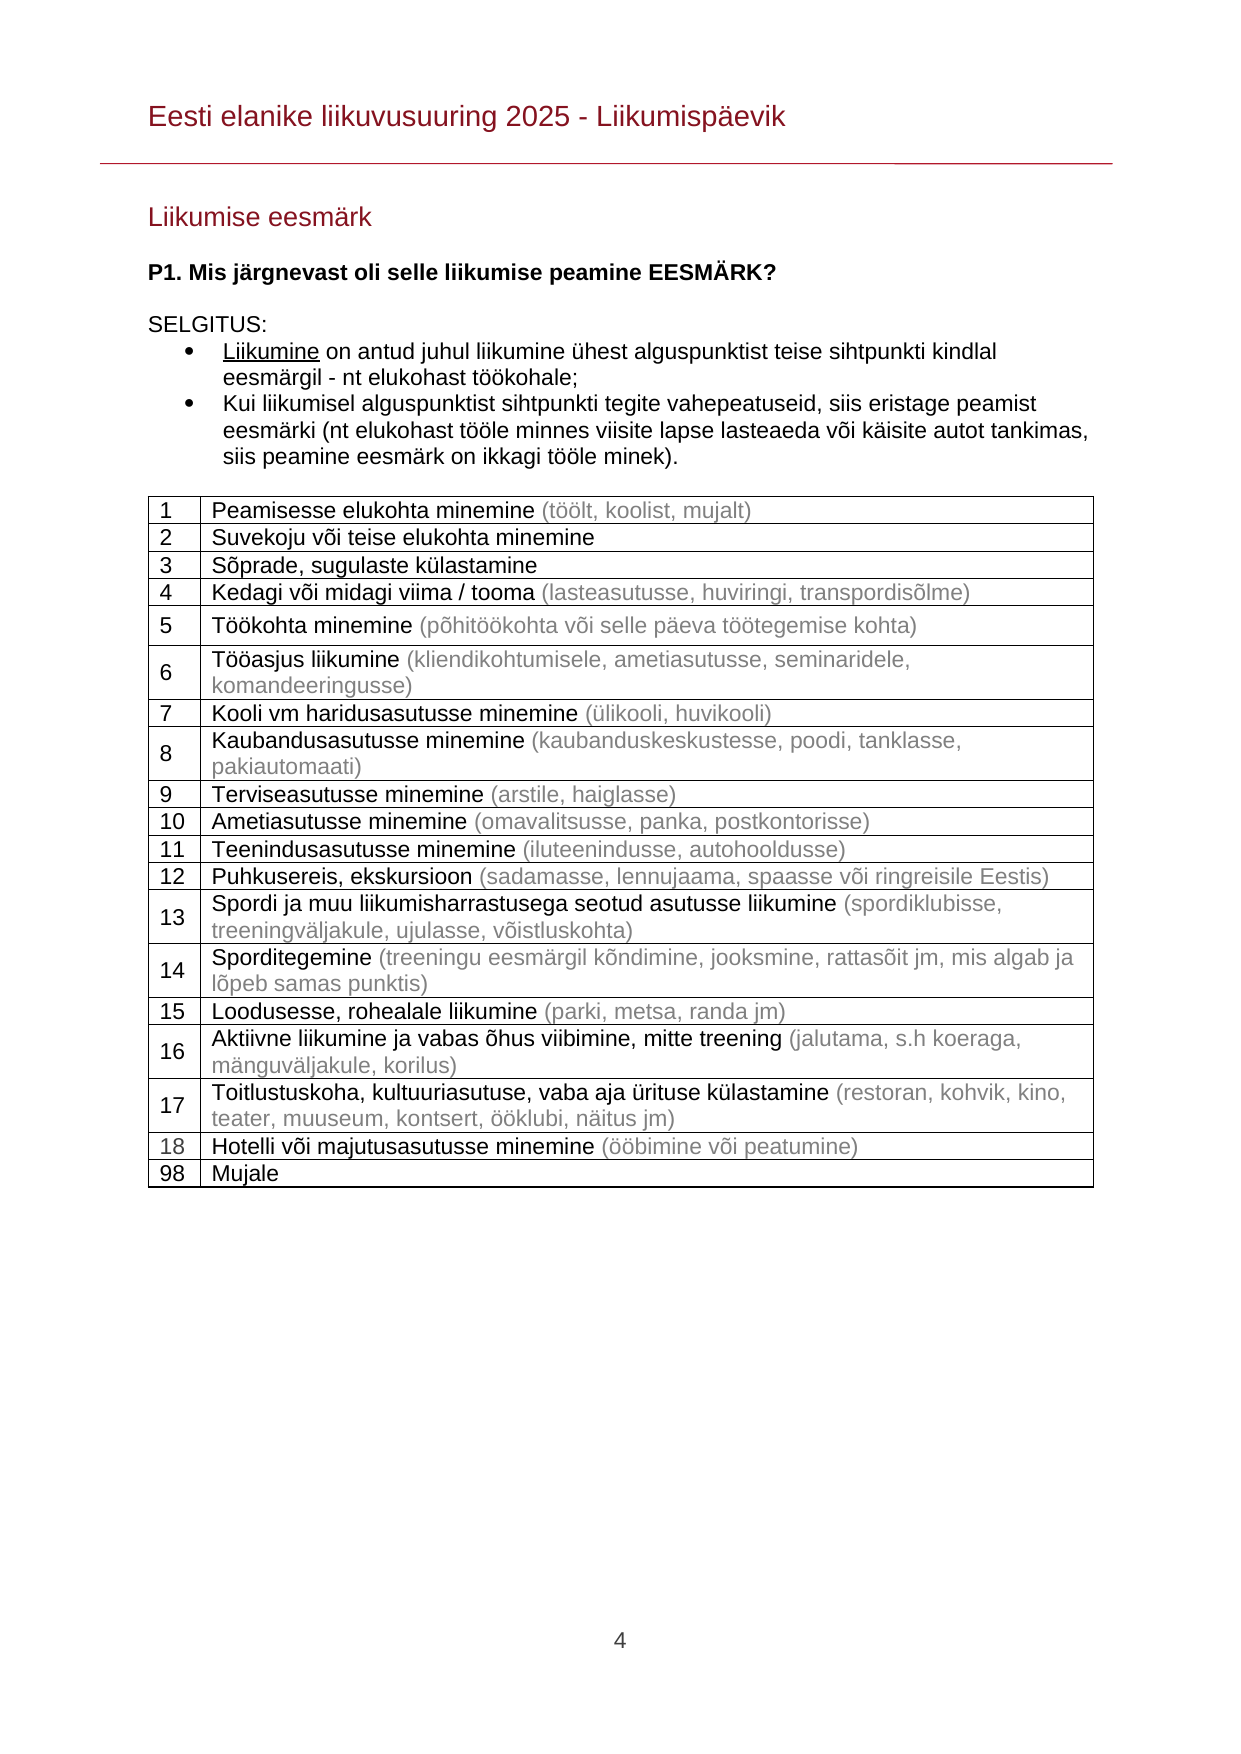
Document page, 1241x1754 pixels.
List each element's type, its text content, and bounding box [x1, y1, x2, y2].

table_cell 5 [149, 606, 200, 645]
table_cell Toitlustuskoha, kultuuriasutuse, vaba aja ürituse külastamine (restoran, kohvik, kino, teater, muuseum, kontsert, ööklubi, näitus jm) [201, 1079, 1093, 1132]
table_cell 8 [149, 727, 200, 780]
table_cell Mujale [201, 1160, 1093, 1186]
table_cell Hotelli või majutusasutusse minemine (ööbimine või peatumine) [201, 1133, 1093, 1159]
table_cell Kedagi või midagi viima / tooma (lasteasutusse, huviringi, transpordisõlme) [201, 579, 1093, 605]
table_cell Terviseasutusse minemine (arstile, haiglasse) [201, 781, 1093, 807]
table_cell Spordi ja muu liikumisharrastusega seotud asutusse liikumine (spordiklubisse, treeningväljakule, ujulasse, võistluskohta) [201, 890, 1093, 943]
table_cell 11 [149, 836, 200, 862]
list Kui liikumisel alguspunktist sihtpunkti tegite vahepeatuseid, siis eristage peamist eesmärki (nt elukohast tööle minnes viisite lapse lasteaeda või käisite autot tankimas, siis peamine eesmärk on ikkagi tööle minek). [185, 390, 1093, 469]
table_cell Töökohta minemine (põhitöökohta või selle päeva töötegemise kohta) [201, 606, 1093, 645]
list Liikumine on antud juhul liikumine ühest alguspunktist teise sihtpunkti kindlal eesmärgil - nt elukohast töökohale; [185, 338, 1093, 390]
table_cell 12 [149, 863, 200, 889]
table_header Peamisesse elukohta minemine (töölt, koolist, mujalt) [201, 497, 1093, 523]
table_cell Teenindusasutusse minemine (iluteenindusse, autohooldusse) [201, 836, 1093, 862]
table_cell 13 [149, 890, 200, 943]
table_cell 16 [149, 1025, 200, 1078]
table_cell 98 [149, 1160, 200, 1186]
table_cell 2 [149, 524, 200, 551]
table_cell Ametiasutusse minemine (omavalitsusse, panka, postkontorisse) [201, 808, 1093, 834]
table_cell 17 [149, 1079, 200, 1132]
table_cell 15 [149, 998, 200, 1024]
text P1. Mis järgnevast oli selle liikumise peamine EESMÄRK? [148, 259, 1093, 285]
table_cell Tööasjus liikumine (kliendikohtumisele, ametiasutusse, seminaridele, komandeeringusse) [201, 646, 1093, 698]
table_cell 9 [149, 781, 200, 807]
table_cell 4 [149, 579, 200, 605]
table_cell 6 [149, 646, 200, 698]
table_cell 10 [149, 808, 200, 834]
table_cell Sporditegemine (treeningu eesmärgil kõndimine, jooksmine, rattasõit jm, mis algab ja lõpeb samas punktis) [201, 944, 1093, 997]
table_cell 18 [149, 1133, 200, 1159]
text SELGITUS: [148, 311, 1093, 338]
subtitle Liikumise eesmärk [148, 201, 1093, 232]
table_cell 7 [149, 700, 200, 726]
table_cell 14 [149, 944, 200, 997]
table_cell Kooli vm haridusasutusse minemine (ülikooli, huvikooli) [201, 700, 1093, 726]
table_cell Sõprade, sugulaste külastamine [201, 552, 1093, 578]
table_cell Aktiivne liikumine ja vabas õhus viibimine, mitte treening (jalutama, s.h koeraga, mänguväljakule, korilus) [201, 1025, 1093, 1078]
table_cell 3 [149, 552, 200, 578]
table_cell Puhkusereis, ekskursioon (sadamasse, lennujaama, spaasse või ringreisile Eestis) [201, 863, 1093, 889]
table_cell Loodusesse, rohealale liikumine (parki, metsa, randa jm) [201, 998, 1093, 1024]
table_header 1 [149, 497, 200, 523]
table_cell Suvekoju või teise elukohta minemine [201, 524, 1093, 551]
table_cell Kaubandusasutusse minemine (kaubanduskeskustesse, poodi, tanklasse, pakiautomaati) [201, 727, 1093, 780]
